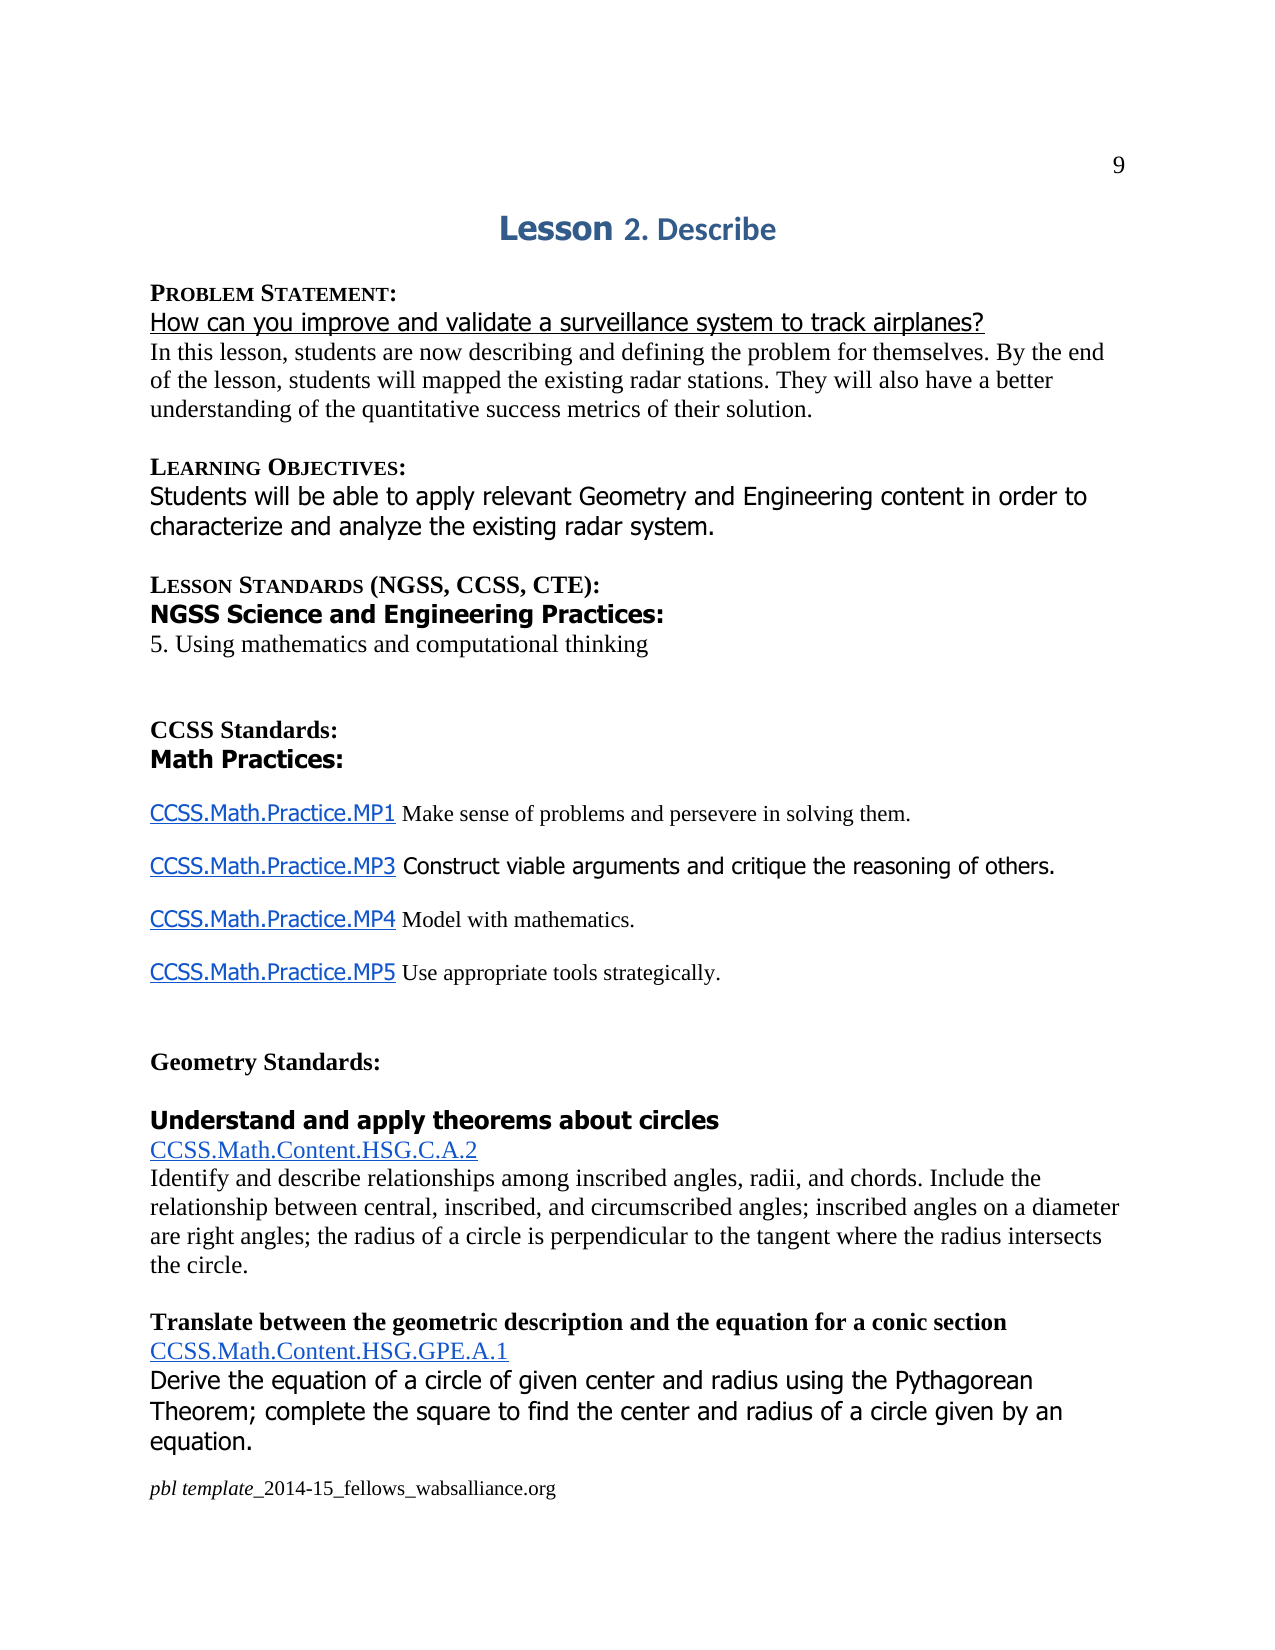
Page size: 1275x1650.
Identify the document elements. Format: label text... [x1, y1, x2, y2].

subtitle CCSS.Math.Practice.MP1 Make sense of problems and persevere in solving them. [150, 799, 1125, 827]
text 5. Using mathematics and computational thinking [150, 629, 1125, 657]
subtitle CCSS.Math.Practice.MP4 Model with mathematics. [150, 904, 1125, 932]
text NGSS Science and Engineering Practices: [150, 598, 1125, 629]
text Students will be able to apply relevant Geometry and Engineering content in order to characterize and analyze the existing radar system. [150, 481, 1125, 541]
text Identify and describe relationships among inscribed angles, radii, and chords. Include the relationship between central, inscribed, and circumscribed angles; inscribed angles on a diameter are right angles; the radius of a circle is perpendicular to the tangent where the radius intersects the circle. [150, 1163, 1125, 1278]
subtitle CCSS.Math.Practice.MP3 Construct viable arguments and critique the reasoning of others. [150, 852, 1125, 879]
text Math Practices: [150, 744, 1125, 774]
text Lesson Standards (NGSS, CCSS, CTE): [150, 570, 1125, 598]
text Problem Statement: [150, 278, 1125, 307]
text How can you improve and validate a surveillance system to track airplanes? [150, 307, 1125, 337]
text Translate between the geometric description and the equation for a conic section [150, 1307, 1125, 1336]
text In this lesson, students are now describing and defining the problem for themselves. By the end of the lesson, students will mapped the existing radar stations. They will also have a better understanding of the quantitative success metrics of their solution. [150, 337, 1125, 423]
subtitle CCSS.Math.Practice.MP5 Use appropriate tools strategically. [150, 957, 1125, 985]
text Derive the equation of a circle of given center and radius using the Pythagorean Theorem; complete the square to find the center and radius of a circle given by an equation. [150, 1365, 1125, 1455]
text CCSS Standards: [150, 715, 1125, 744]
text CCSS.Math.Content.HSG.GPE.A.1 [150, 1336, 1125, 1365]
text Geometry Standards: [150, 1047, 1125, 1076]
subtitle Lesson 2. Describe [150, 207, 1125, 249]
text Understand and apply theorems about circles [150, 1104, 1125, 1135]
text Learning Objectives: [150, 452, 1125, 481]
text CCSS.Math.Content.HSG.C.A.2 [150, 1135, 1125, 1163]
